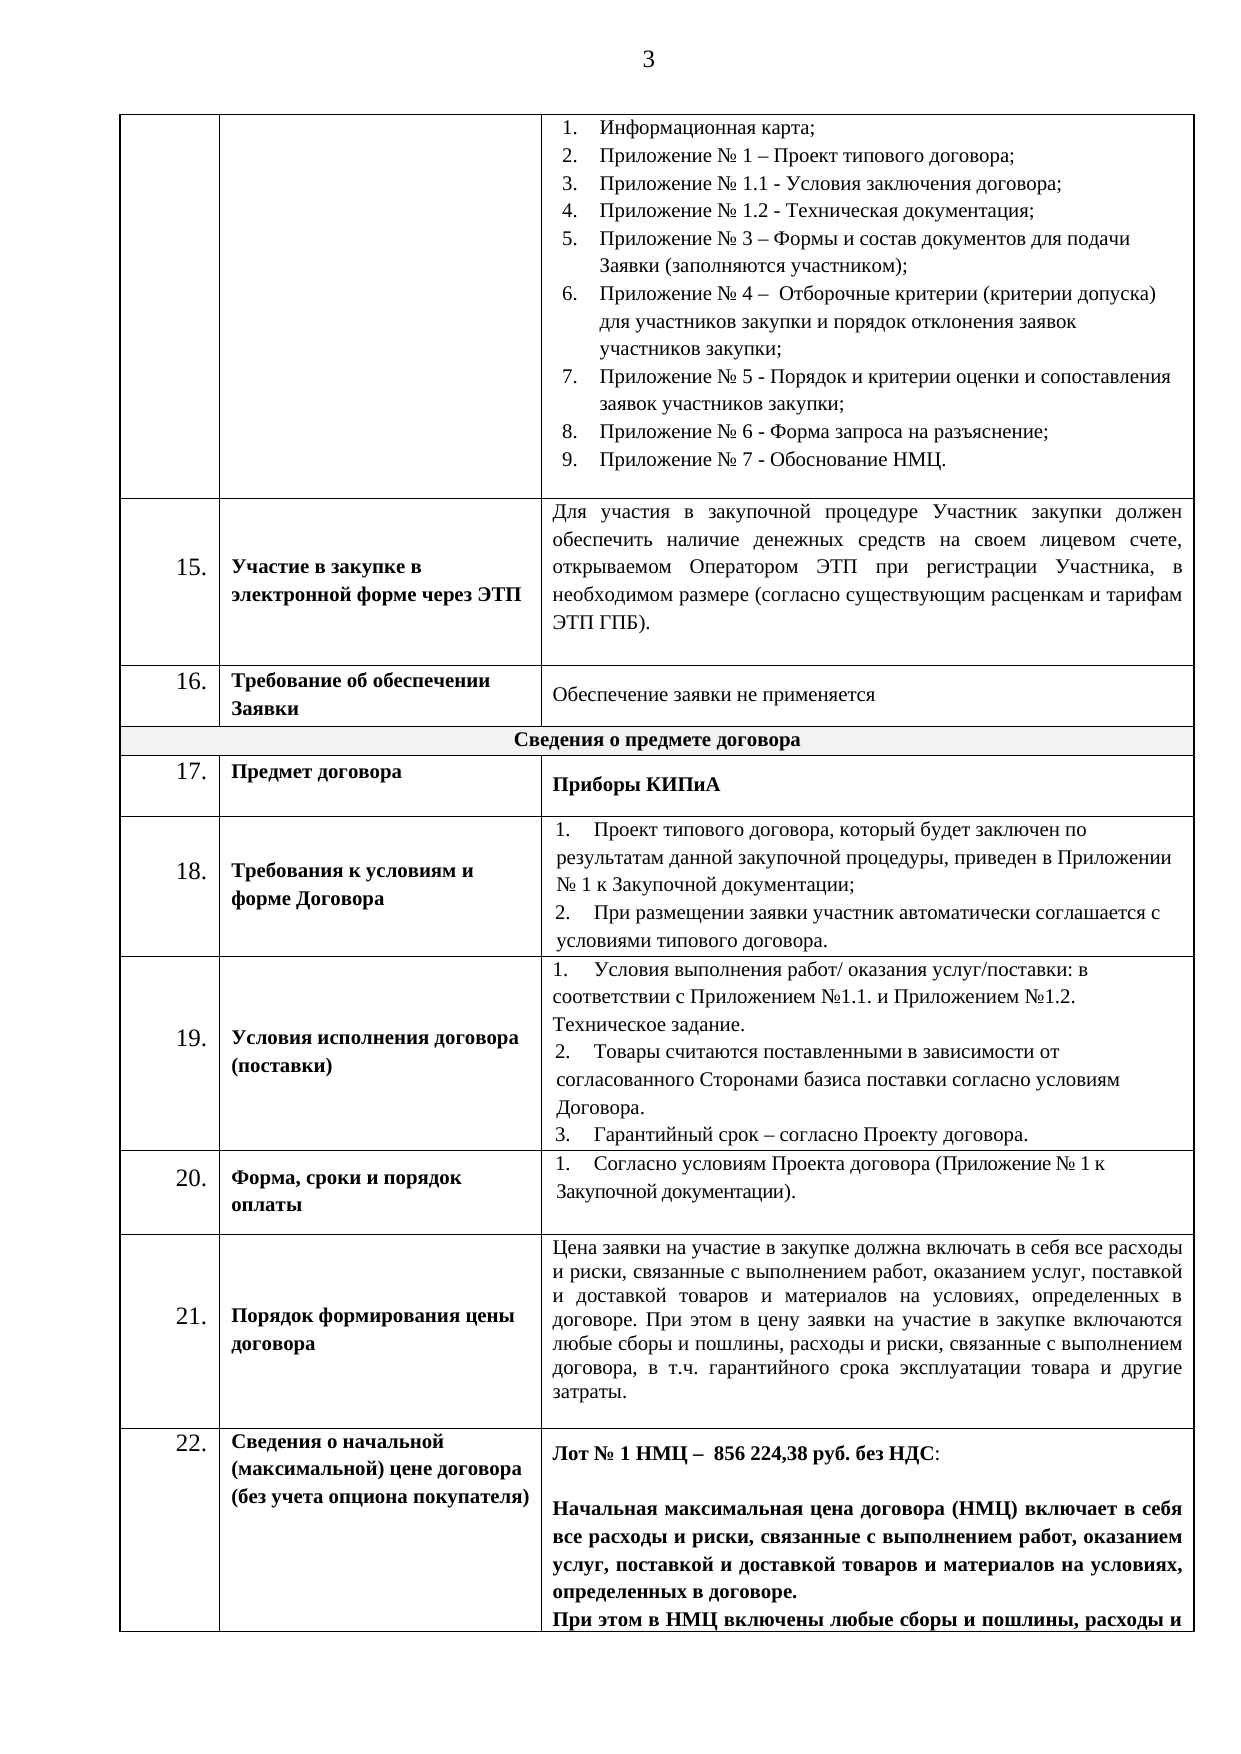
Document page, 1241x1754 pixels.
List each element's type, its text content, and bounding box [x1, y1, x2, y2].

table_cell Цена заявки на участие в закупке должна включать в себя все расходы и риски, связанные с выполнением работ, оказанием услуг, поставкой и доставкой товаров и материалов на условиях, определенных в договоре. При этом в цену заявки на участие в закупке включаются любые сборы и пошлины, расходы и риски, связанные с выполнением договора, в т.ч. гарантийного срока эксплуатации товара и другие затраты. [542, 1235, 1193, 1427]
table_cell [121, 817, 219, 956]
table_cell Обеспечение заявки не применяется [542, 666, 1193, 726]
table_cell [220, 1429, 541, 1631]
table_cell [542, 115, 1193, 498]
table_cell Условия выполнения работ/ оказания услуг/поставки: в соответствии с Приложением №1.1. и Приложением №1.2. Техническое задание. Товары считаются поставленными в зависимости от согласованного Сторонами базиса поставки согласно условиям Договора. Гарантийный срок – согласно Проекту договора. [542, 957, 1193, 1150]
table_cell Приборы КИПиА [542, 756, 1193, 816]
table_cell Порядок формирования цены договора [220, 1235, 541, 1427]
table_cell Проект типового договора, который будет заключен по результатам данной закупочной процедуры, приведен в Приложении № 1 к Закупочной документации; При размещении заявки участник автоматически соглашается с условиями типового договора. [542, 817, 1193, 956]
table_cell Сведения о предмете договора [121, 727, 1193, 755]
table_cell Требования к условиям и форме Договора [220, 817, 541, 956]
table_cell Согласно условиям Проекта договора (Приложение № 1 к Закупочной документации). [542, 1151, 1193, 1234]
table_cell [542, 1429, 1193, 1631]
table_cell Для участия в закупочной процедуре Участник закупки должен обеспечить наличие денежных средств на своем лицевом счете, открываемом Оператором ЭТП при регистрации Участника, в необходимом размере (согласно существующим расценкам и тарифам ЭТП ГПБ). [542, 499, 1193, 665]
table_cell Участие в закупке в электронной форме через ЭТП [220, 499, 541, 665]
table_cell [121, 957, 219, 1150]
table_cell [121, 1151, 219, 1234]
table_cell Предмет договора [220, 756, 541, 816]
table_cell Форма, сроки и порядок оплаты [220, 1151, 541, 1234]
table_cell [121, 499, 219, 665]
table_cell [121, 756, 219, 816]
table_cell Требование об обеспечении Заявки [220, 666, 541, 726]
table_cell [121, 1235, 219, 1427]
table_cell [121, 666, 219, 726]
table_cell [220, 115, 541, 498]
table_cell [121, 115, 219, 498]
table_cell [121, 1429, 219, 1631]
table_cell Условия исполнения договора (поставки) [220, 957, 541, 1150]
